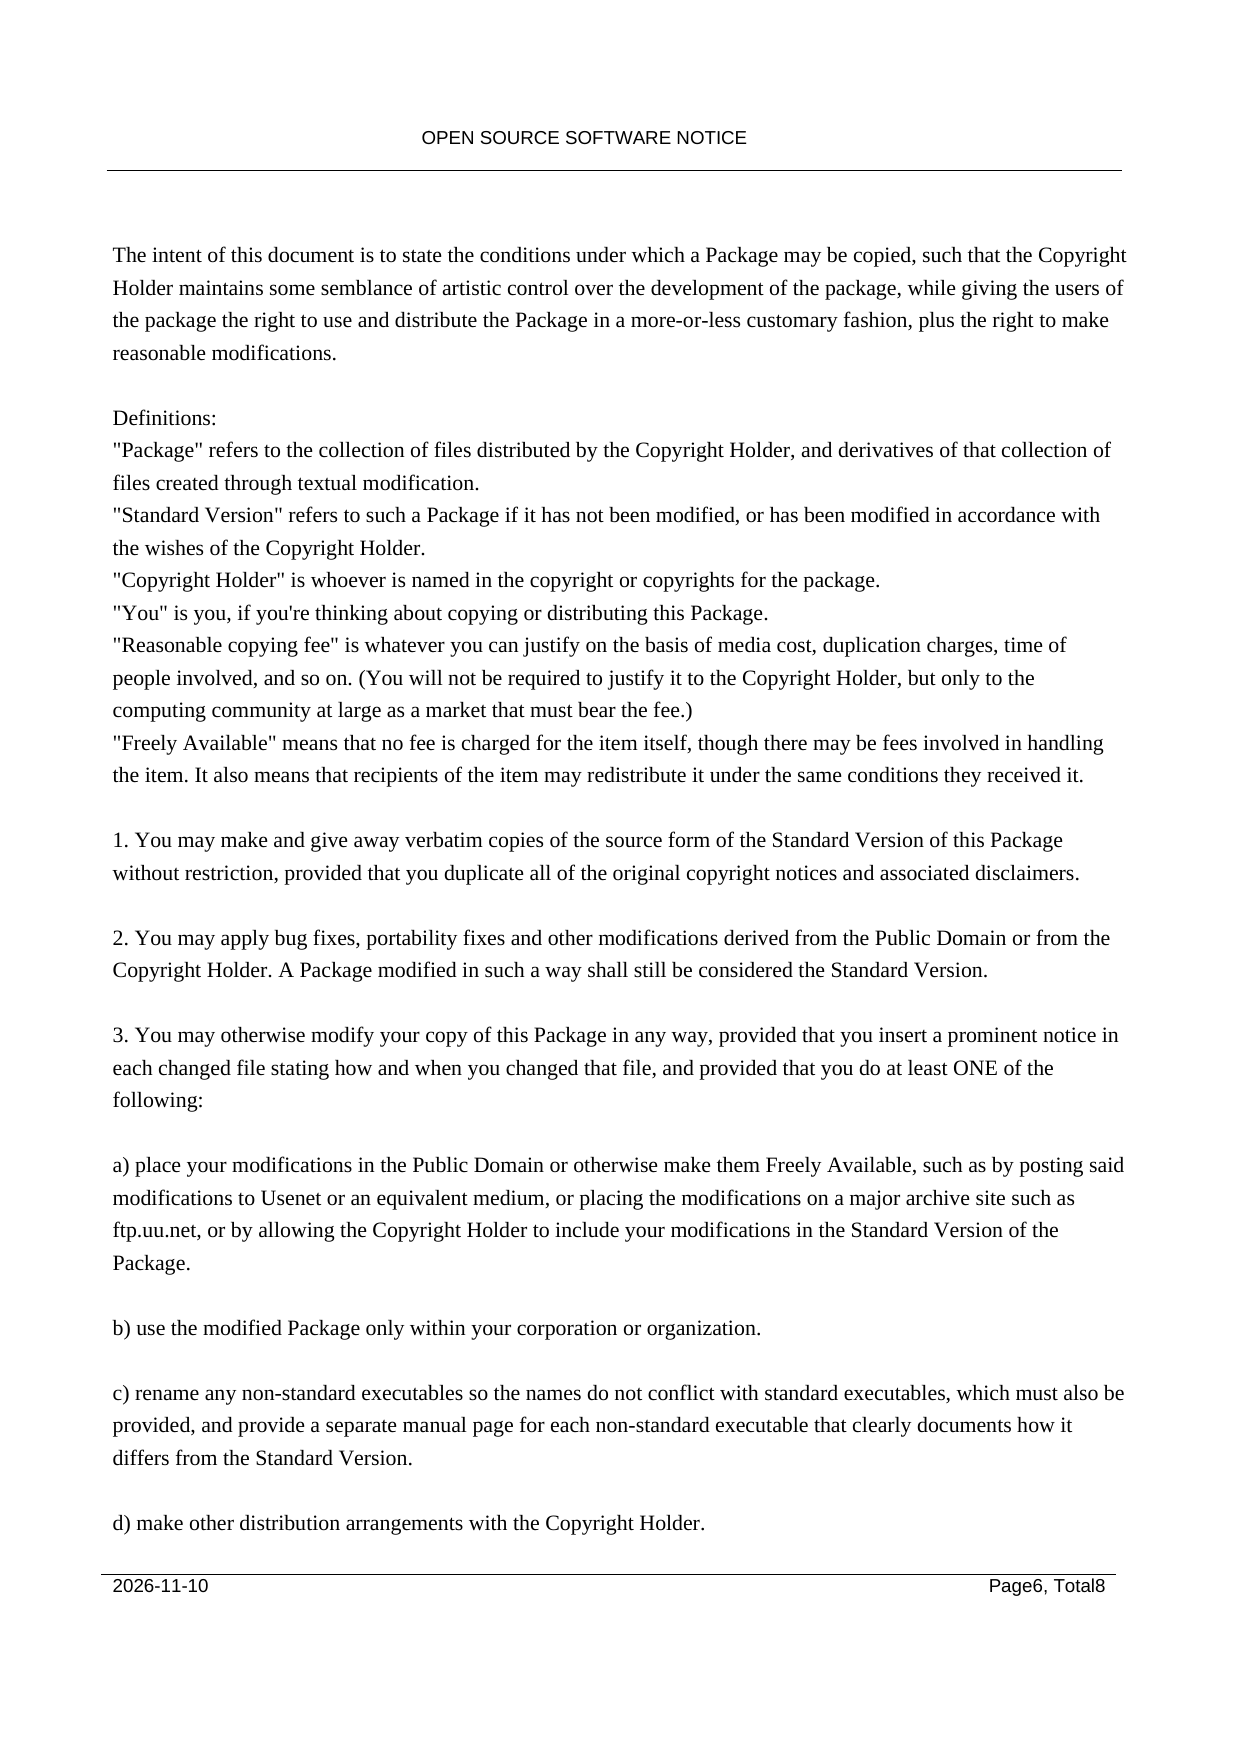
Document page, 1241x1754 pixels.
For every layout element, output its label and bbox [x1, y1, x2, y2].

text [112, 206, 1128, 1539]
